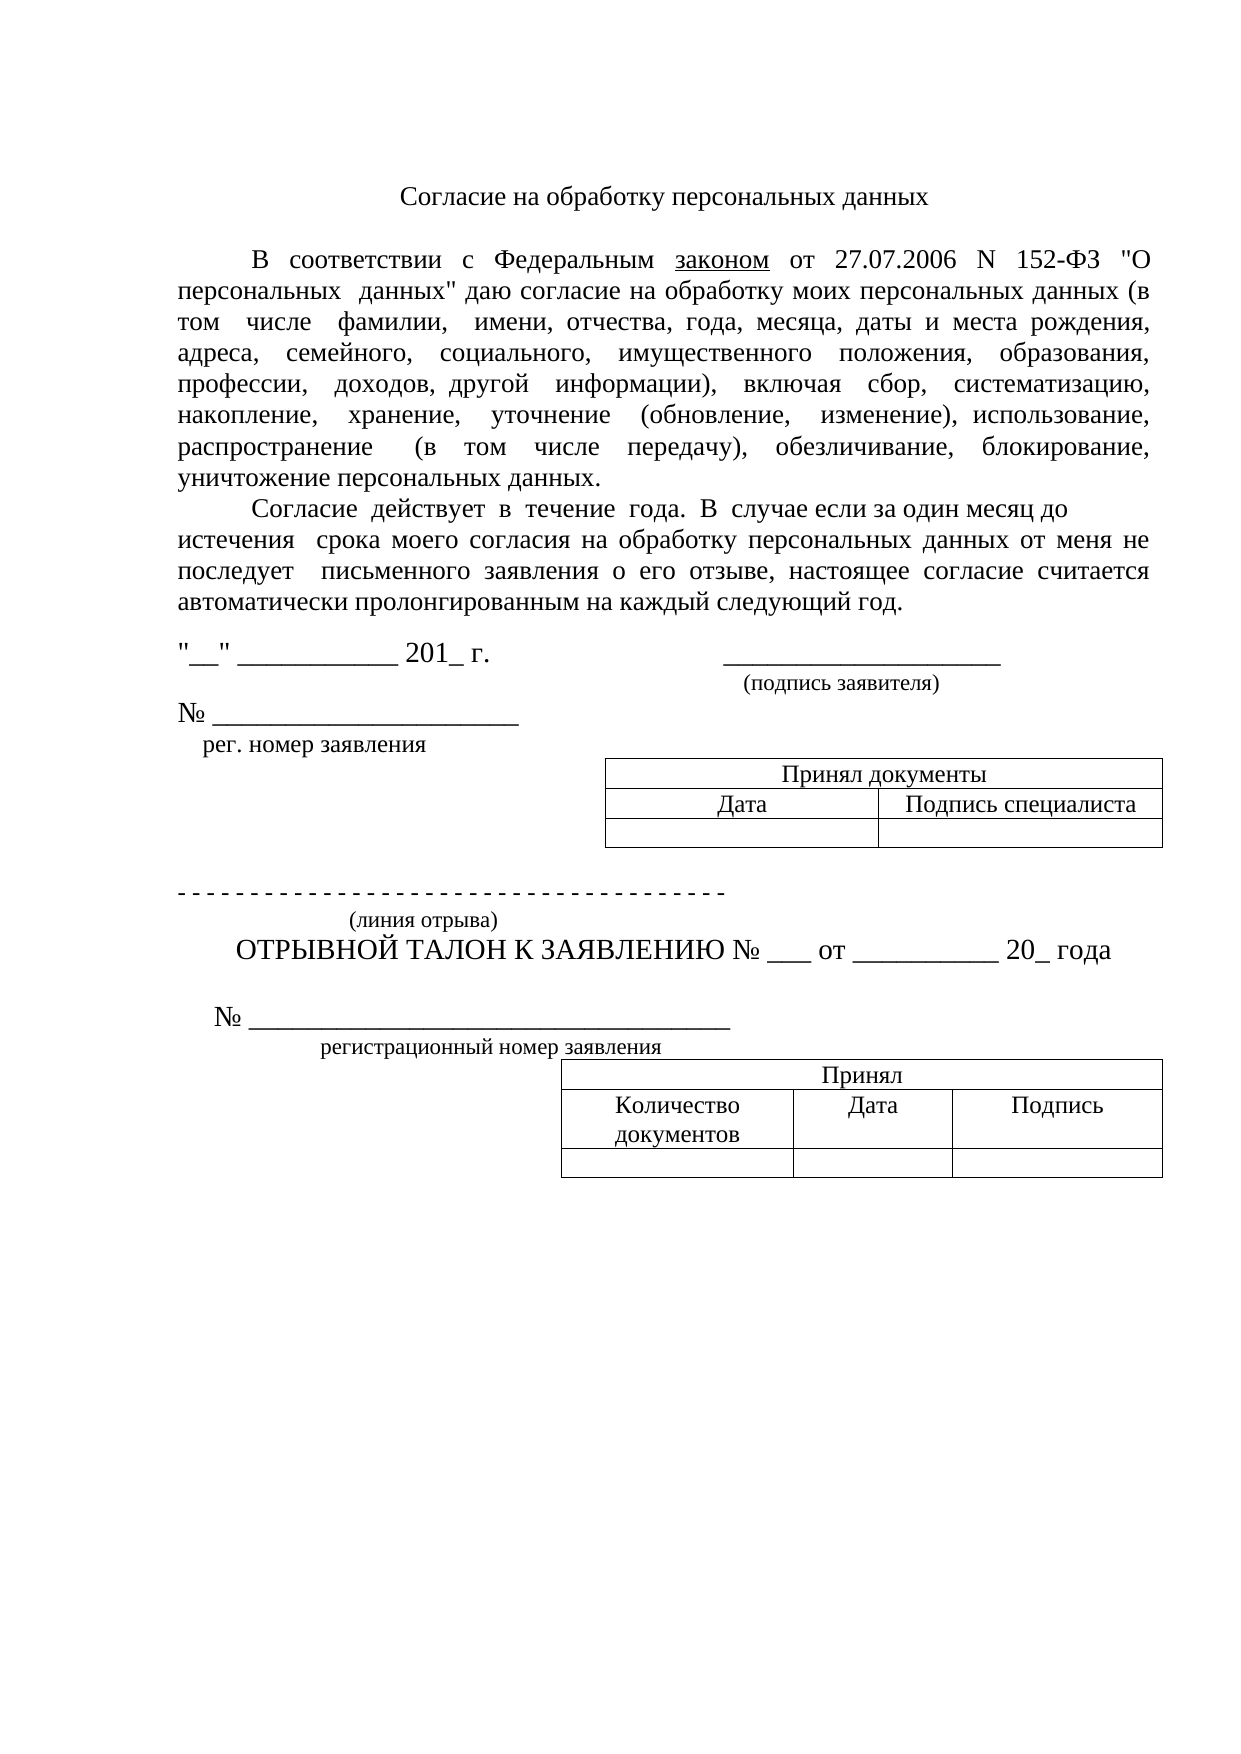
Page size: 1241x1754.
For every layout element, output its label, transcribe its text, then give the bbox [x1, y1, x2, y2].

table_cell Дата [606, 789, 878, 817]
table_cell Подпись специалиста [879, 789, 1162, 817]
table_cell Дата [794, 1090, 952, 1147]
text (линия отрыва) [177, 906, 1152, 932]
table_header Принял документы [606, 759, 1162, 788]
text истечения срока моего согласия на обработку персональных данных от меня не последует письменного заявления о его отзыве, настоящее согласие считается автоматически пролонгированным на каждый следующий год. [177, 523, 1152, 616]
table_cell [562, 1149, 793, 1177]
table_cell [794, 1149, 952, 1177]
text - - - - - - - - - - - - - - - - - - - - - - - - - - - - - - - - - - - - - - [177, 877, 1152, 906]
text В соответствии с Федеральным законом от 27.07.2006 N 152-ФЗ "О персональных данных" даю согласие на обработку моих персональных данных (в том числе фамилии, имени, отчества, года, месяца, даты и места рождения, адреса, семейного, социального, имущественного положения, образования, профессии, доходов, другой информации), включая сбор, систематизацию, накопление, хранение, уточнение (обновление, изменение), использование, распространение (в том числе передачу), обезличивание, блокирование, уничтожение персональных данных. [177, 243, 1152, 492]
text "__" ___________ 201_ г. ___________________ [177, 636, 1152, 669]
text регистрационный номер заявления [177, 1033, 1152, 1059]
text № _________________________________ [177, 999, 1152, 1033]
text Согласие действует в течение года. В случае если за один месяц до [177, 492, 1152, 523]
table_cell Подпись [953, 1090, 1162, 1147]
text № _____________________ [177, 696, 1152, 729]
table_cell [606, 819, 878, 847]
text рег. номер заявления [177, 729, 1152, 758]
text Согласие на обработку персональных данных [177, 180, 1152, 212]
table_cell [953, 1149, 1162, 1177]
text (подпись заявителя) [177, 669, 1152, 696]
table_cell [879, 819, 1162, 847]
table_header Принял [562, 1060, 1162, 1089]
table_cell Количество документов [562, 1090, 793, 1147]
text ОТРЫВНОЙ ТАЛОН К ЗАЯВЛЕНИЮ № ___ от __________ 20_ года [177, 932, 1152, 966]
